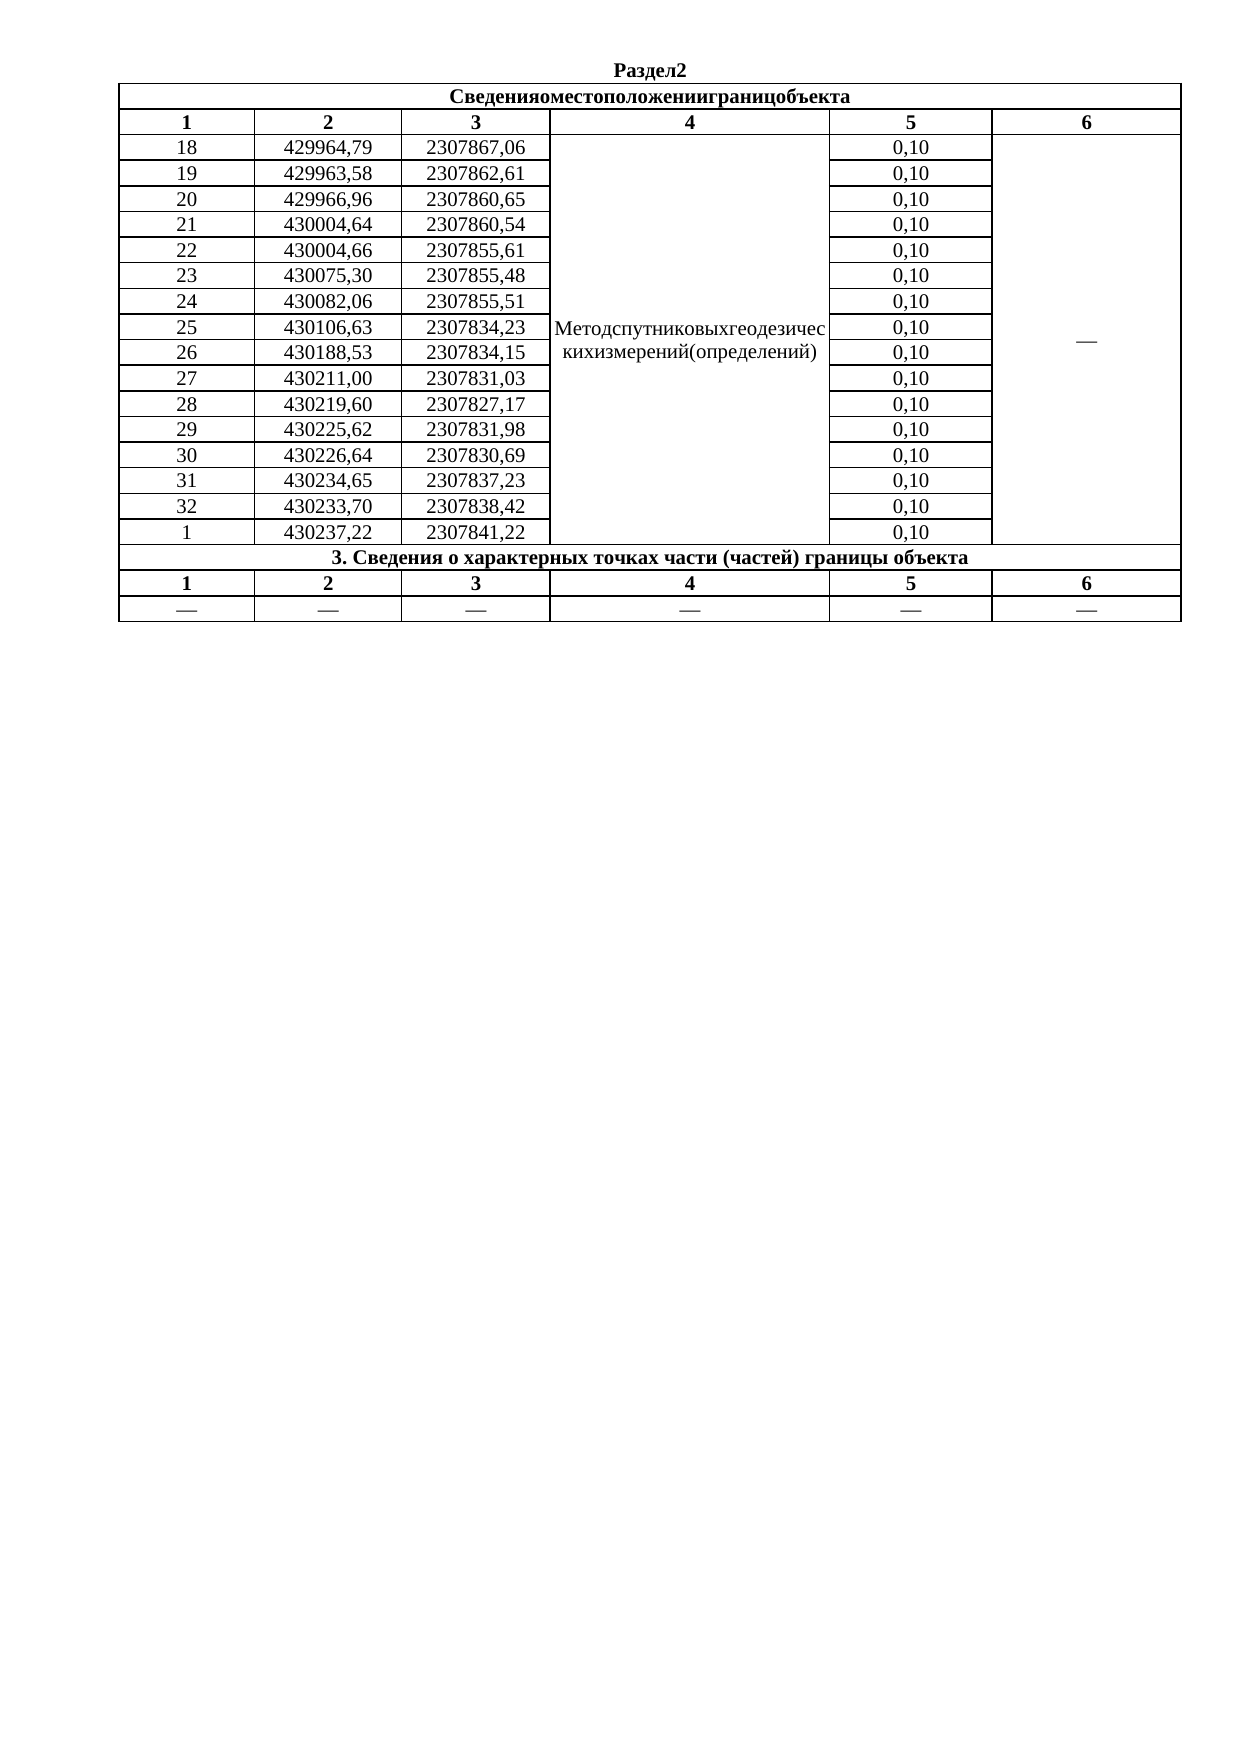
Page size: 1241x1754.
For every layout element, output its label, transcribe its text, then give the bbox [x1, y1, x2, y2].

table_cell 0,10 [830, 417, 991, 441]
table_cell — [830, 597, 991, 621]
table_cell 32 [120, 494, 254, 518]
table_cell 2307831,98 [402, 417, 549, 441]
table_cell 4 [551, 571, 829, 595]
table_cell 430075,30 [255, 263, 401, 287]
table_cell 21 [120, 212, 254, 236]
table_cell 430106,63 [255, 315, 401, 339]
table_cell 25 [120, 315, 254, 339]
table_cell — [402, 597, 549, 621]
table_cell 24 [120, 289, 254, 313]
table_cell 0,10 [830, 161, 991, 185]
table_cell 430004,66 [255, 238, 401, 262]
table_cell 430188,53 [255, 340, 401, 364]
table_cell 0,10 [830, 263, 991, 287]
table_cell 2307855,51 [402, 289, 549, 313]
table_cell 0,10 [830, 289, 991, 313]
table_cell 2307827,17 [402, 392, 549, 416]
table_cell 430234,65 [255, 468, 401, 492]
table_cell 2 [255, 571, 401, 595]
table_cell 18 [120, 135, 254, 159]
table_cell 0,10 [830, 315, 991, 339]
table_cell 5 [830, 571, 991, 595]
table_cell 19 [120, 161, 254, 185]
table_cell 429964,79 [255, 135, 401, 159]
table_cell 2307855,61 [402, 238, 549, 262]
table_cell 2307862,61 [402, 161, 549, 185]
table_cell 430004,64 [255, 212, 401, 236]
table_cell — [551, 597, 829, 621]
table_cell 23 [120, 263, 254, 287]
table_cell 2307837,23 [402, 468, 549, 492]
table_cell 31 [120, 468, 254, 492]
table_cell — [993, 597, 1180, 621]
table_cell 0,10 [830, 212, 991, 236]
table_cell 1 [120, 571, 254, 595]
table_cell Сведенияоместоположенииграницобъекта [120, 84, 1180, 108]
table_cell 2307855,48 [402, 263, 549, 287]
table_cell 1 [120, 520, 254, 544]
table_cell 2307867,06 [402, 135, 549, 159]
table_cell 30 [120, 443, 254, 467]
table_cell 0,10 [830, 135, 991, 159]
table_cell 2307834,23 [402, 315, 549, 339]
table_cell 430225,62 [255, 417, 401, 441]
table_cell 430219,60 [255, 392, 401, 416]
table_cell 2307830,69 [402, 443, 549, 467]
table_cell 2307860,54 [402, 212, 549, 236]
table_cell 0,10 [830, 340, 991, 364]
table_cell 0,10 [830, 494, 991, 518]
table_cell — [255, 597, 401, 621]
table_cell 430237,22 [255, 520, 401, 544]
table_cell 4 [551, 110, 829, 134]
table_cell 2307860,65 [402, 187, 549, 211]
table_cell 22 [120, 238, 254, 262]
table_cell 2307838,42 [402, 494, 549, 518]
table_header Раздел2 [119, 59, 1181, 82]
table_cell 429966,96 [255, 187, 401, 211]
table_cell 429963,58 [255, 161, 401, 185]
table_cell 2307831,03 [402, 366, 549, 390]
table_cell 430226,64 [255, 443, 401, 467]
table_cell [119, 622, 1181, 627]
table_cell 430082,06 [255, 289, 401, 313]
table_cell 20 [120, 187, 254, 211]
table_cell 0,10 [830, 392, 991, 416]
table_cell 5 [830, 110, 991, 134]
table_cell 1 [120, 110, 254, 134]
table_cell 430211,00 [255, 366, 401, 390]
table_cell — [120, 597, 254, 621]
table_cell — [993, 135, 1180, 544]
table_cell 0,10 [830, 187, 991, 211]
table_cell 0,10 [830, 366, 991, 390]
table_cell 3. Сведения о характерных точках части (частей) границы объекта [120, 545, 1180, 569]
table_cell 2 [255, 110, 401, 134]
table_cell Методспутниковыхгеодезическихизмерений(определений) [551, 135, 829, 544]
table_cell 29 [120, 417, 254, 441]
table_cell 26 [120, 340, 254, 364]
table_cell 3 [402, 571, 549, 595]
table_cell 0,10 [830, 443, 991, 467]
table_cell 2307834,15 [402, 340, 549, 364]
table_cell 0,10 [830, 468, 991, 492]
table_cell 27 [120, 366, 254, 390]
table_cell 2307841,22 [402, 520, 549, 544]
table_cell 430233,70 [255, 494, 401, 518]
table_cell 28 [120, 392, 254, 416]
table_cell 0,10 [830, 520, 991, 544]
table_cell 0,10 [830, 238, 991, 262]
table_cell 6 [993, 571, 1180, 595]
table_cell 6 [993, 110, 1180, 134]
table_cell 3 [402, 110, 549, 134]
